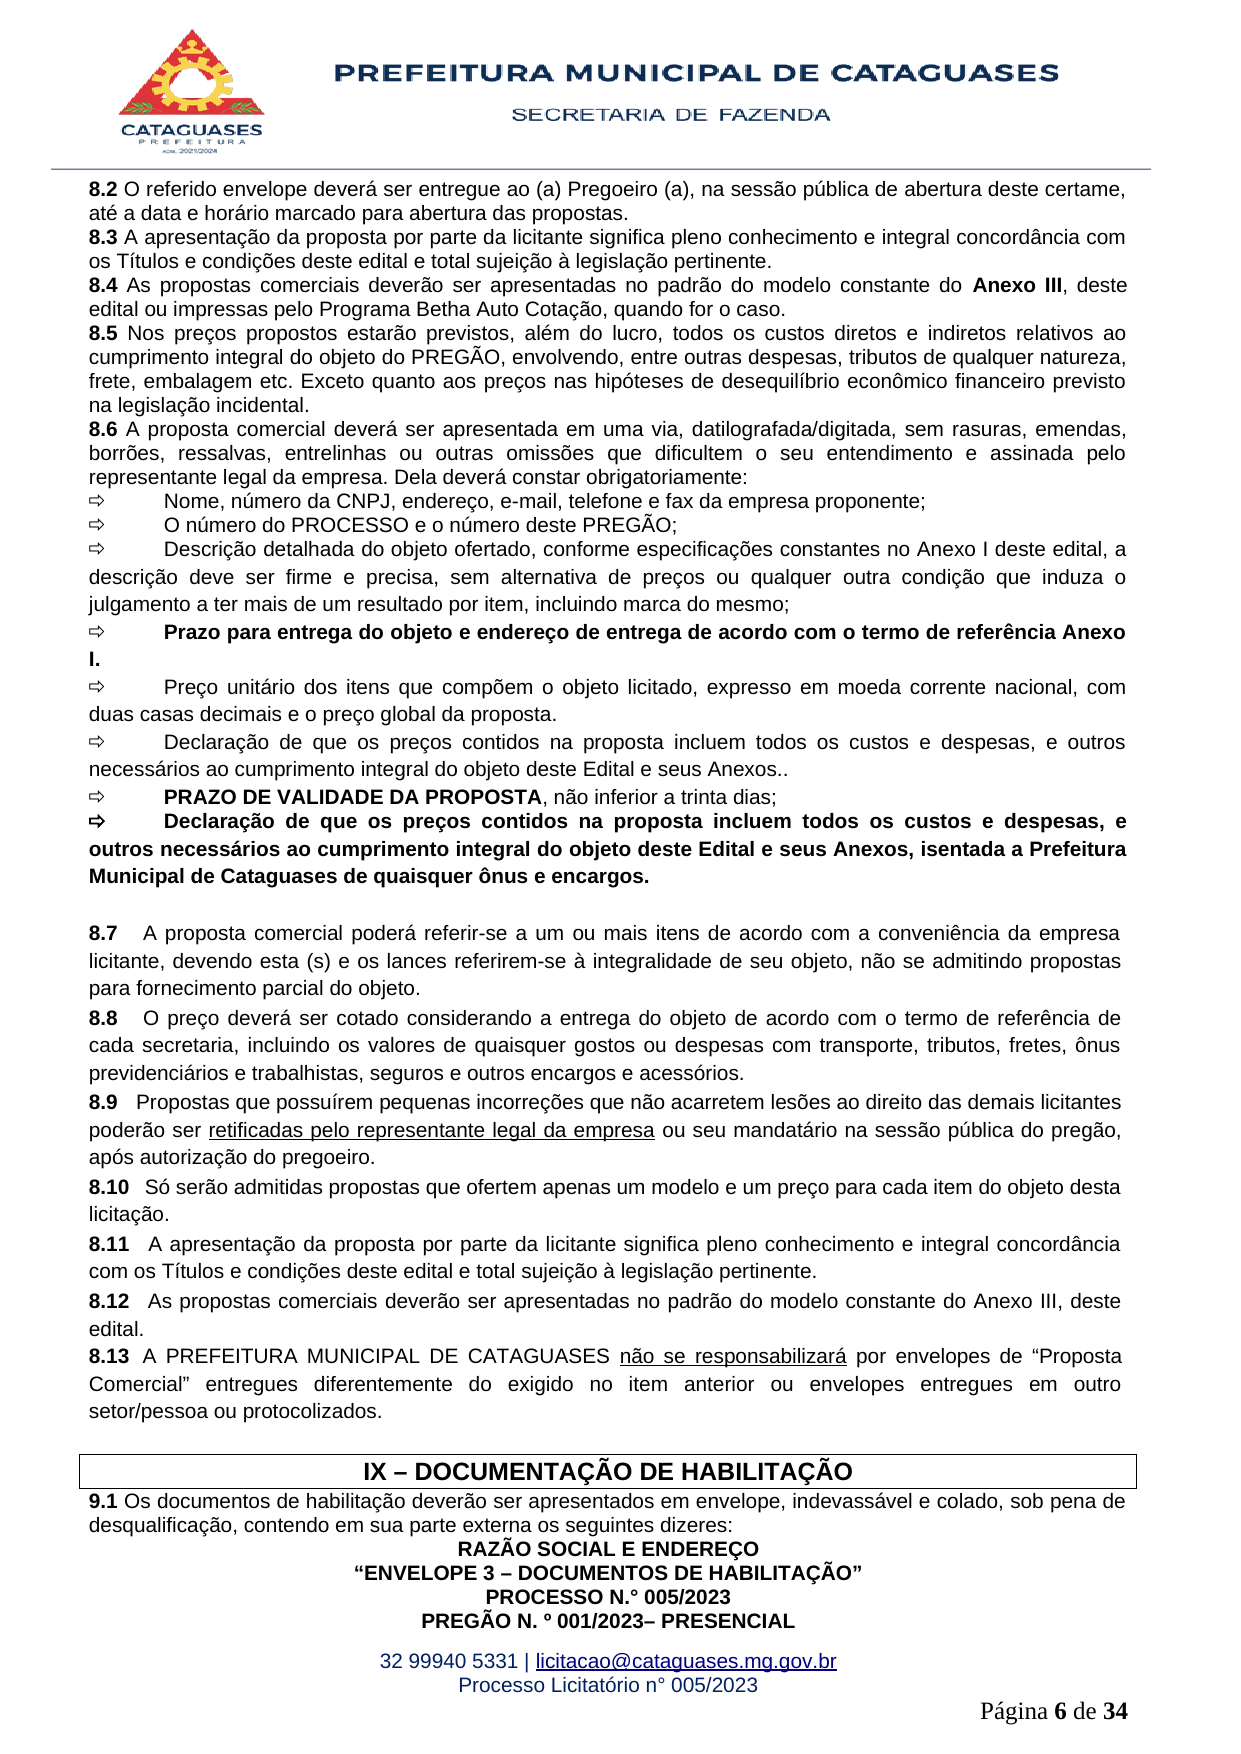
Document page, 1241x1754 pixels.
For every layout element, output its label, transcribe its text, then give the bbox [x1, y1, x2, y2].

text “ENVELOPE 3 – DOCUMENTOS DE HABILITAÇÃO” [89, 1561, 1128, 1585]
list Preço unitário dos itens que compõem o objeto licitado, expresso em moeda corrente nacional, com duas casas decimais e o preço global da proposta. [87, 674, 1128, 726]
text 8.6 A proposta comercial deverá ser apresentada em uma via, datilografada/digitada, sem rasuras, emendas, borrões, ressalvas, entrelinhas ou outras omissões que dificultem o seu entendimento e assinada pelo representante legal da empresa. Dela deverá constar obrigatoriamente: [89, 417, 1128, 489]
text 9.1 Os documentos de habilitação deverão ser apresentados em envelope, indevassável e colado, sob pena de desqualificação, contendo em sua parte externa os seguintes dizeres: [89, 1489, 1128, 1537]
text PREGÃO N. º 001/2023– PRESENCIAL [89, 1609, 1128, 1633]
list Prazo para entrega do objeto e endereço de entrega de acordo com o termo de referência Anexo I. [87, 619, 1128, 671]
list A apresentação da proposta por parte da licitante significa pleno conhecimento e integral concordância com os Títulos e condições deste edital e total sujeição à legislação pertinente. [89, 1230, 1123, 1283]
list Descrição detalhada do objeto ofertado, conforme especificações constantes no Anexo I deste edital, a descrição deve ser firme e precisa, sem alternativa de preços ou qualquer outra condição que induza o julgamento a ter mais de um resultado por item, incluindo marca do mesmo; [87, 537, 1128, 616]
list Propostas que possuírem pequenas incorreções que não acarretem lesões ao direito das demais licitantes poderão ser retificadas pelo representante legal da empresa ou seu mandatário na sessão pública do pregão, após autorização do pregoeiro. [89, 1088, 1123, 1169]
list Declaração de que os preços contidos na proposta incluem todos os custos e despesas, e outros necessários ao cumprimento integral do objeto deste Edital e seus Anexos, isentada a Prefeitura Municipal de Cataguases de quaisquer ônus e encargos. [87, 809, 1128, 888]
list Nome, número da CNPJ, endereço, e-mail, telefone e fax da empresa proponente; [87, 489, 1128, 513]
text 8.3 A apresentação da proposta por parte da licitante significa pleno conhecimento e integral concordância com os Títulos e condições deste edital e total sujeição à legislação pertinente. [89, 225, 1128, 273]
list A PREFEITURA MUNICIPAL DE CATAGUASES não se responsabilizará por envelopes de “Proposta Comercial” entregues diferentemente do exigido no item anterior ou envelopes entregues em outro setor/pessoa ou protocolizados. [89, 1344, 1123, 1423]
text PROCESSO N.° 005/2023 [89, 1585, 1128, 1609]
list O número do PROCESSO e o número deste PREGÃO; [87, 513, 1128, 537]
text RAZÃO SOCIAL E ENDEREÇO [89, 1537, 1128, 1561]
list A proposta comercial poderá referir-se a um ou mais itens de acordo com a conveniência da empresa licitante, devendo esta (s) e os lances referirem-se à integralidade de seu objeto, não se admitindo propostas para fornecimento parcial do objeto. [89, 919, 1123, 1000]
text 8.5 Nos preços propostos estarão previstos, além do lucro, todos os custos diretos e indiretos relativos ao cumprimento integral do objeto do PREGÃO, envolvendo, entre outras despesas, tributos de qualquer natureza, frete, embalagem etc. Exceto quanto aos preços nas hipóteses de desequilíbrio econômico financeiro previsto na legislação incidental. [89, 321, 1128, 417]
picture [51, 11, 1151, 196]
text IX – DOCUMENTAÇÃO DE HABILITAÇÃO [80, 1455, 1136, 1488]
list PRAZO DE VALIDADE DA PROPOSTA, não inferior a trinta dias; [87, 785, 1128, 809]
text 8.4 As propostas comerciais deverão ser apresentadas no padrão do modelo constante do Anexo III, deste edital ou impressas pelo Programa Betha Auto Cotação, quando for o caso. [89, 273, 1128, 321]
list O preço deverá ser cotado considerando a entrega do objeto de acordo com o termo de referência de cada secretaria, incluindo os valores de quaisquer gostos ou despesas com transporte, tributos, fretes, ônus previdenciários e trabalhistas, seguros e outros encargos e acessórios. [89, 1003, 1123, 1084]
list Declaração de que os preços contidos na proposta incluem todos os custos e despesas, e outros necessários ao cumprimento integral do objeto deste Edital e seus Anexos.. [87, 730, 1128, 781]
list As propostas comerciais deverão ser apresentadas no padrão do modelo constante do Anexo III, deste edital. [89, 1287, 1123, 1340]
text 8.2 O referido envelope deverá ser entregue ao (a) Pregoeiro (a), na sessão pública de abertura deste certame, até a data e horário marcado para abertura das propostas. [89, 177, 1128, 225]
list Só serão admitidas propostas que ofertem apenas um modelo e um preço para cada item do objeto desta licitação. [89, 1173, 1123, 1226]
